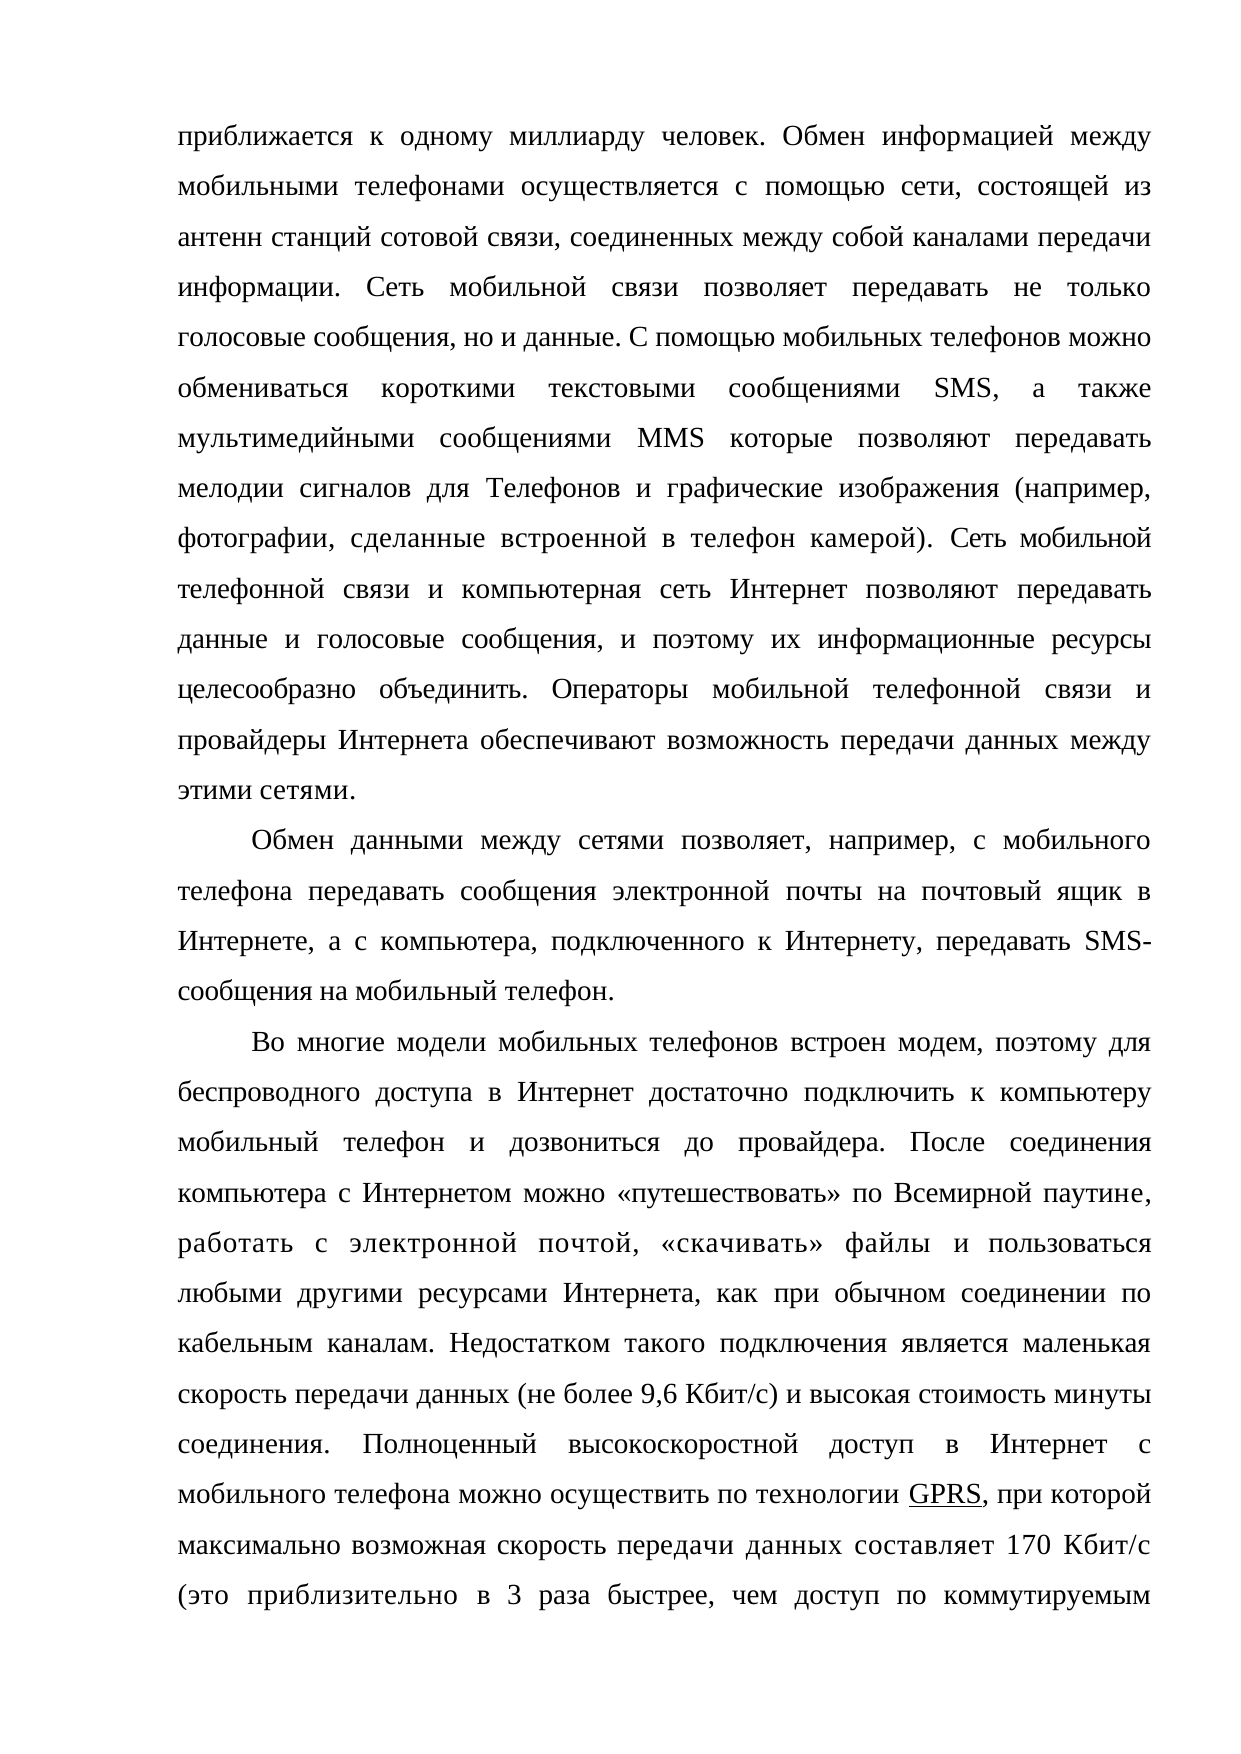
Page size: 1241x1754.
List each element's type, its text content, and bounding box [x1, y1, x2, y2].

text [177, 118, 1152, 806]
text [177, 1024, 1152, 1611]
text Обмен данными между сетями позволяет, например, с мобильного телефона передавать сообщения электронной почты на почтовый ящик в Интернете, а с компьютера, подключенного к Интернету, передавать SMS-сообщения на мобильный телефон. [177, 822, 1152, 1007]
